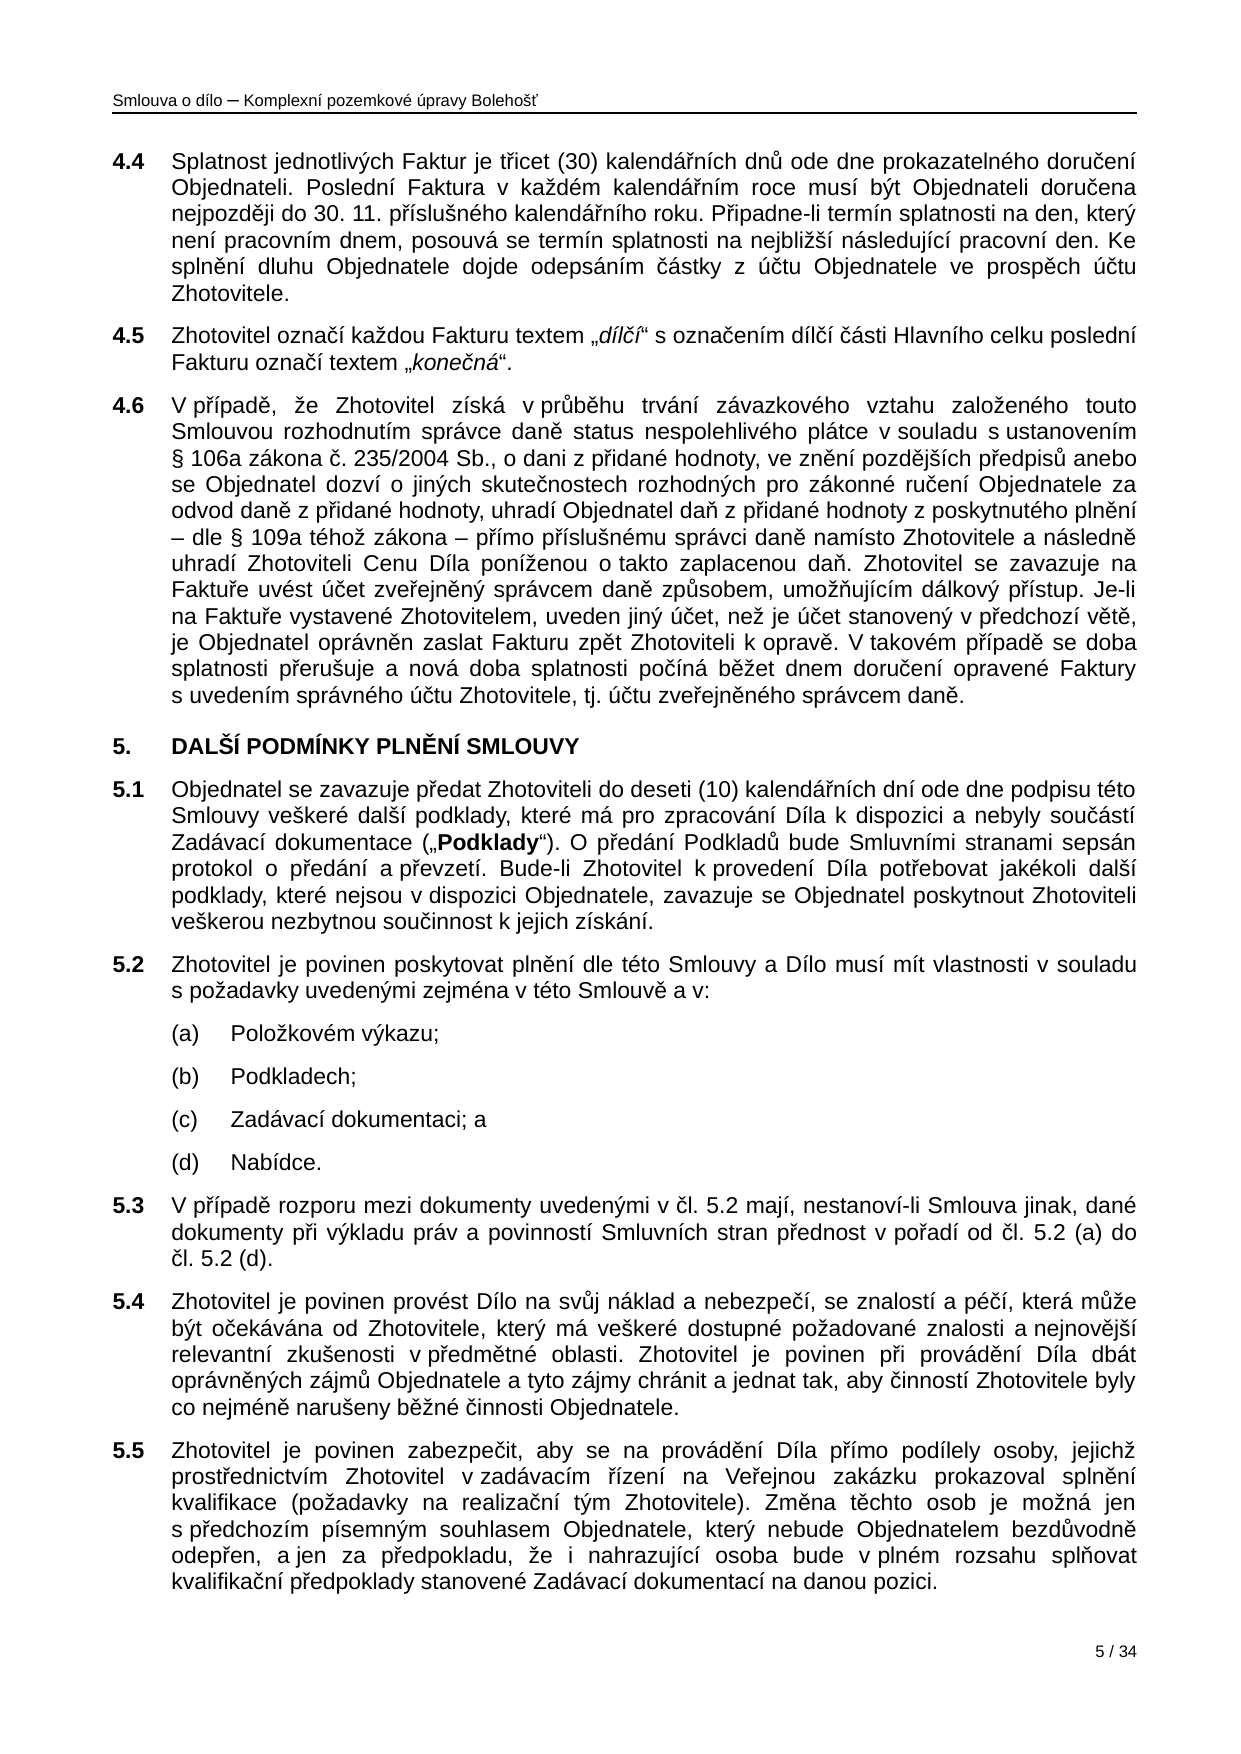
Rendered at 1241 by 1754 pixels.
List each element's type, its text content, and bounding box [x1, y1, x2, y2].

text Splatnost jednotlivých Faktur je třicet (30) kalendářních dnů ode dne prokazatelného doručení Objednateli. Poslední Faktura v každém kalendářním roce musí být Objednateli doručena nejpozději do 30. 11. příslušného kalendářního roku. Připadne-li termín splatnosti na den, který není pracovním dnem, posouvá se termín splatnosti na nejbližší následující pracovní den. Ke splnění dluhu Objednatele dojde odepsáním částky z účtu Objednatele ve prospěch účtu Zhotovitele. [112, 148, 1137, 306]
list Zadávací dokumentaci; a [171, 1106, 1137, 1133]
list Podkladech; [171, 1063, 1137, 1090]
text Zhotovitel je povinen zabezpečit, aby se na provádění Díla přímo podílely osoby, jejichž prostřednictvím Zhotovitel v zadávacím řízení na Veřejnou zakázku prokazoval splnění kvalifikace (požadavky na realizační tým Zhotovitele). Změna těchto osob je možná jen s předchozím písemným souhlasem Objednatele, který nebude Objednatelem bezdůvodně odepřen, a jen za předpokladu, že i nahrazující osoba bude v plném rozsahu splňovat kvalifikační předpoklady stanovené Zadávací dokumentací na danou pozici. [112, 1437, 1137, 1595]
text Zhotovitel je povinen poskytovat plnění dle této Smlouvy a Dílo musí mít vlastnosti v souladu s požadavky uvedenými zejména v této Smlouvě a v: [112, 951, 1137, 1004]
list Nabídce. [171, 1149, 1137, 1176]
text Zhotovitel označí každou Fakturu textem „dílčí“ s označením dílčí části Hlavního celku poslední Fakturu označí textem „konečná“. [112, 322, 1137, 375]
text Další podmínky Plnění smlouvy [112, 733, 1137, 759]
text Zhotovitel je povinen provést Dílo na svůj náklad a nebezpečí, se znalostí a péčí, která může být očekávána od Zhotovitele, který má veškeré dostupné požadované znalosti a nejnovější relevantní zkušenosti v předmětné oblasti. Zhotovitel je povinen při provádění Díla dbát oprávněných zájmů Objednatele a tyto zájmy chránit a jednat tak, aby činností Zhotovitele byly co nejméně narušeny běžné činnosti Objednatele. [112, 1288, 1137, 1420]
list Položkovém výkazu; [171, 1020, 1137, 1047]
text V případě, že Zhotovitel získá v průběhu trvání závazkového vztahu založeného touto Smlouvou rozhodnutím správce daně status nespolehlivého plátce v souladu s ustanovením § 106a zákona č. 235/2004 Sb., o dani z přidané hodnoty, ve znění pozdějších předpisů anebo se Objednatel dozví o jiných skutečnostech rozhodných pro zákonné ručení Objednatele za odvod daně z přidané hodnoty, uhradí Objednatel daň z přidané hodnoty z poskytnutého plnění – dle § 109a téhož zákona – přímo příslušnému správci daně namísto Zhotovitele a následně uhradí Zhotoviteli Cenu Díla poníženou o takto zaplacenou daň. Zhotovitel se zavazuje na Faktuře uvést účet zveřejněný správcem daně způsobem, umožňujícím dálkový přístup. Je-li na Faktuře vystavené Zhotovitelem, uveden jiný účet, než je účet stanovený v předchozí větě, je Objednatel oprávněn zaslat Fakturu zpět Zhotoviteli k opravě. V takovém případě se doba splatnosti přerušuje a nová doba splatnosti počíná běžet dnem doručení opravené Faktury s uvedením správného účtu Zhotovitele, tj. účtu zveřejněného správcem daně. [112, 392, 1137, 708]
text Objednatel se zavazuje předat Zhotoviteli do deseti (10) kalendářních dní ode dne podpisu této Smlouvy veškeré další podklady, které má pro zpracování Díla k dispozici a nebyly součástí Zadávací dokumentace („Podklady“). O předání Podkladů bude Smluvními stranami sepsán protokol o předání a převzetí. Bude-li Zhotovitel k provedení Díla potřebovat jakékoli další podklady, které nejsou v dispozici Objednatele, zavazuje se Objednatel poskytnout Zhotoviteli veškerou nezbytnou součinnost k jejich získání. [112, 776, 1137, 934]
text V případě rozporu mezi dokumenty uvedenými v čl. 5.2 mají, nestanoví-li Smlouva jinak, dané dokumenty při výkladu práv a povinností Smluvních stran přednost v pořadí od čl. 5.2 (a) do čl. 5.2 (d). [112, 1192, 1137, 1271]
